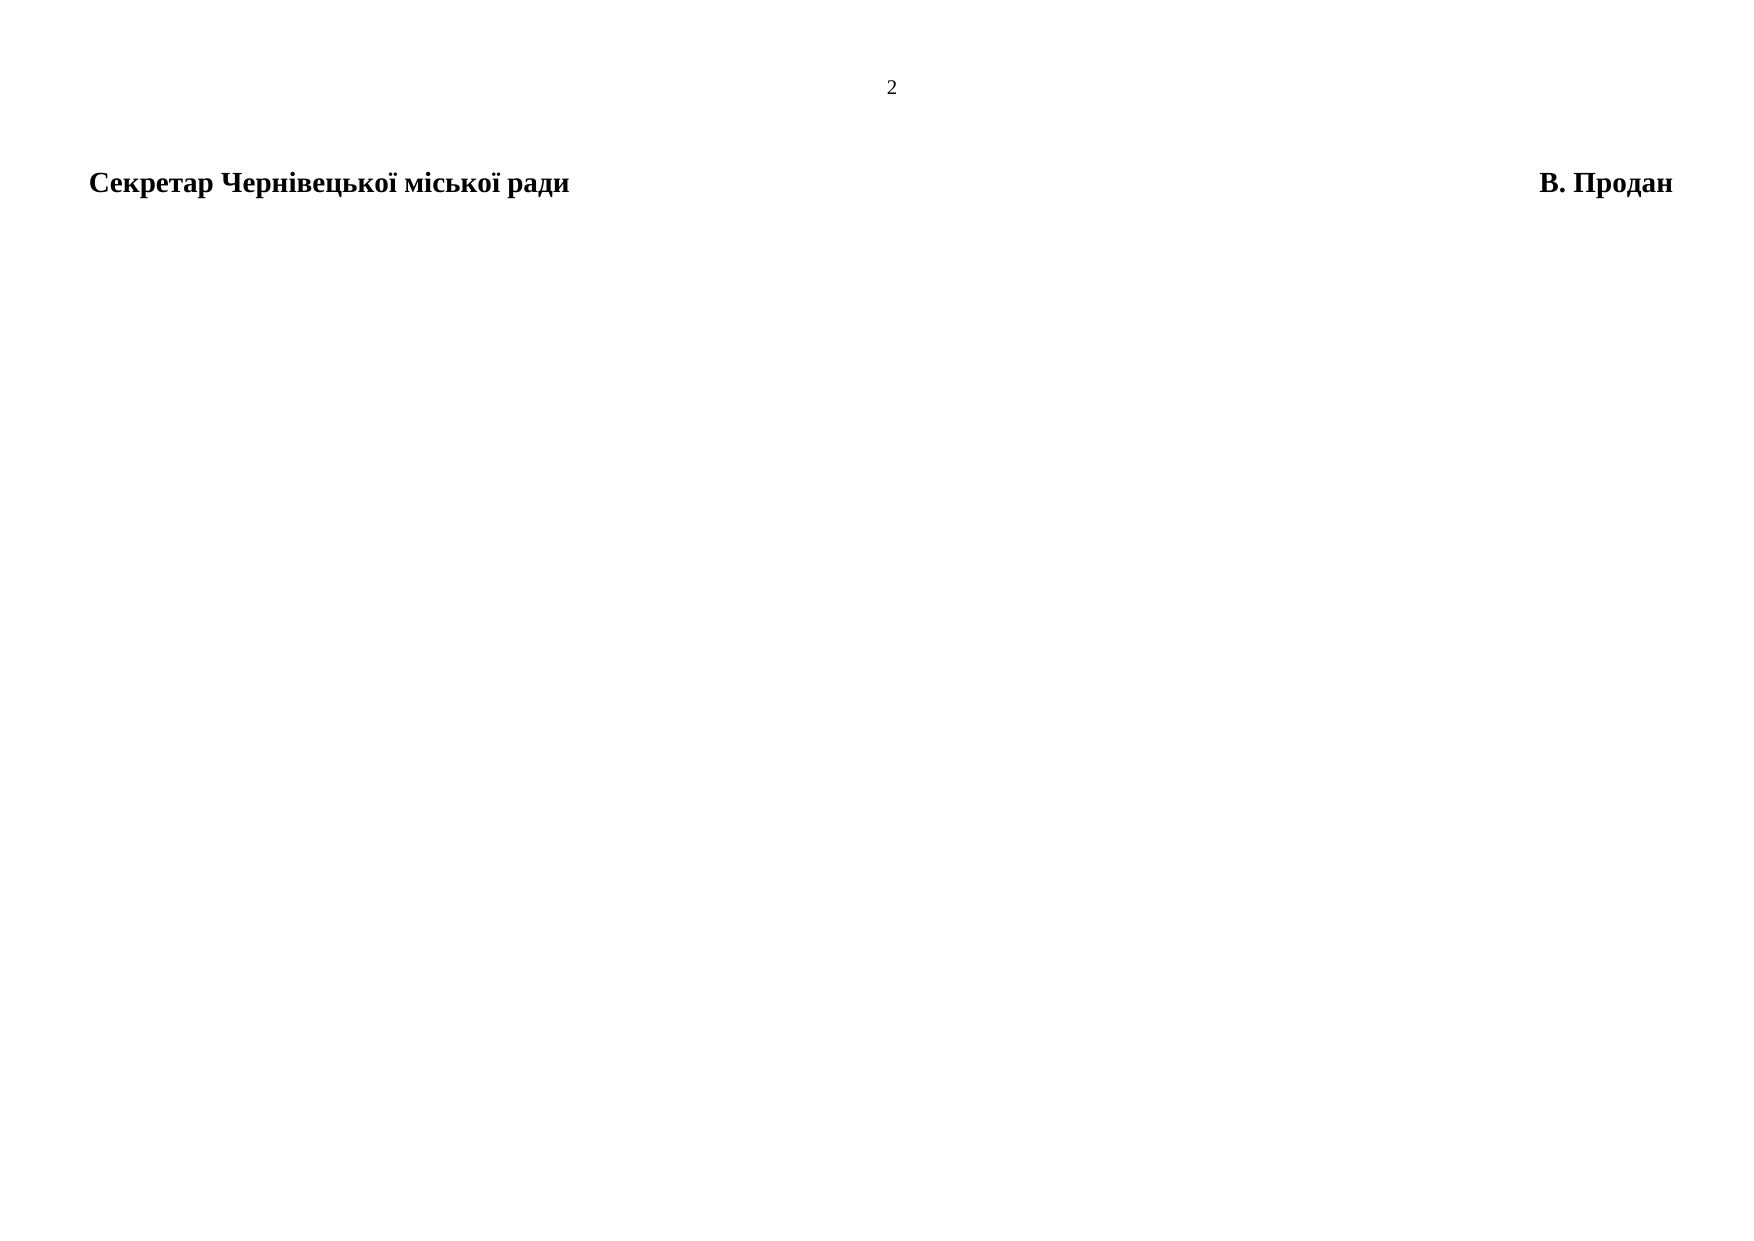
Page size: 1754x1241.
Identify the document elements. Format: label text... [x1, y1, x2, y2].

subtitle Секретар Чернівецької міської ради В. Продан [89, 165, 1695, 199]
